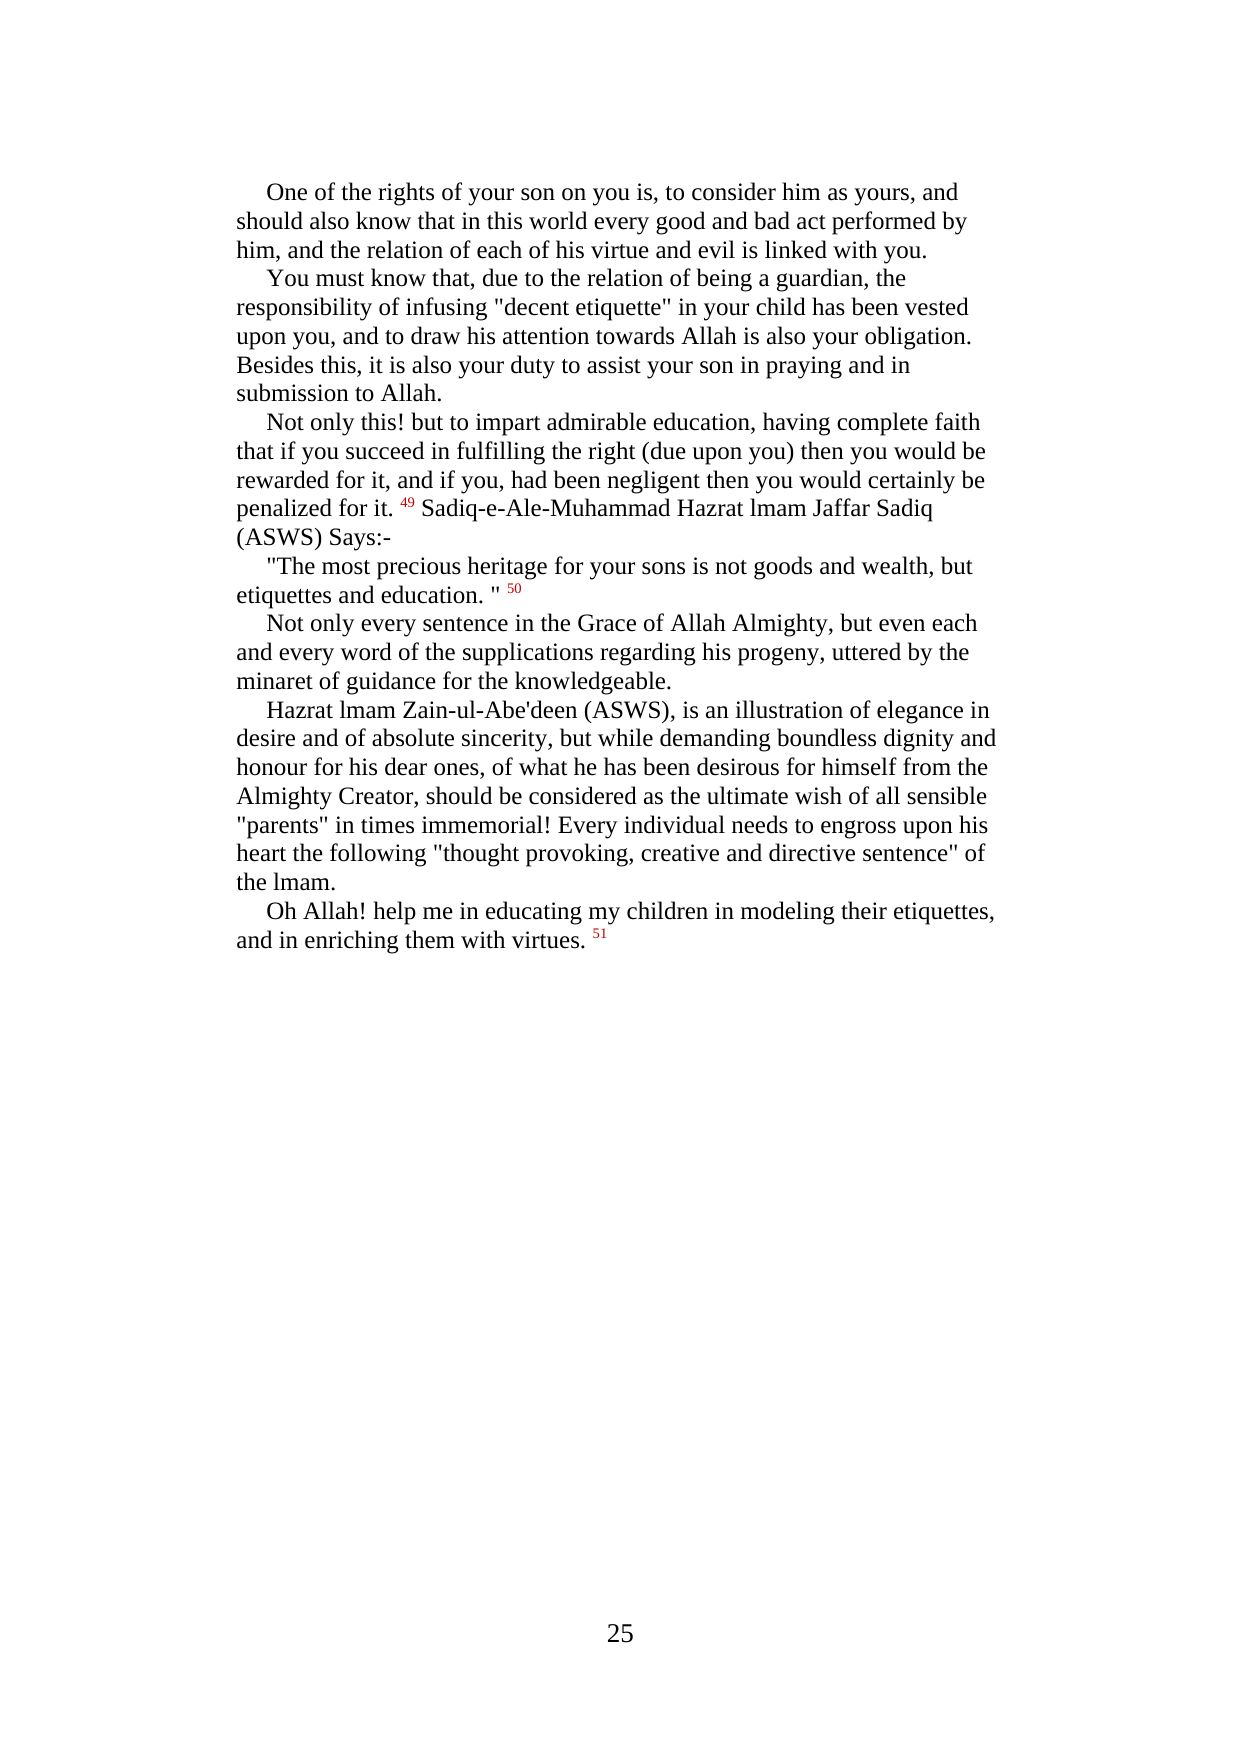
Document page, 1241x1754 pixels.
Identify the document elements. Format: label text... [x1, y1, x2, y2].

text Not only this! but to impart admirable education, having complete faith that if you succeed in fulfilling the right (due upon you) then you would be rewarded for it, and if you, had been negligent then you would certainly be penalized for it. 49 Sadiq-e-Ale-Muhammad Hazrat lmam Jaffar Sadiq (ASWS) Says:- [236, 407, 1004, 551]
text "The most precious heritage for your sons is not goods and wealth, but etiquettes and education. " 50 [236, 551, 1004, 608]
text Oh Allah! help me in educating my children in modeling their etiquettes, and in enriching them with virtues. 51 [236, 896, 1004, 953]
text Hazrat lmam Zain-ul-Abe'deen (ASWS), is an illustration of elegance in desire and of absolute sincerity, but while demanding boundless dignity and honour for his dear ones, of what he has been desirous for himself from the Almighty Creator, should be considered as the ultimate wish of all sensible "parents" in times immemorial! Every individual needs to engross upon his heart the following "thought provoking, creative and directive sentence" of the lmam. [236, 695, 1004, 896]
text You must know that, due to the relation of being a guardian, the responsibility of infusing "decent etiquette" in your child has been vested upon you, and to draw his attention towards Allah is also your obligation. Besides this, it is also your duty to assist your son in praying and in submission to Allah. [236, 263, 1004, 407]
text Not only every sentence in the Grace of Allah Almighty, but even each and every word of the supplications regarding his progeny, uttered by the minaret of guidance for the knowledgeable. [236, 608, 1004, 695]
text One of the rights of your son on you is, to consider him as yours, and should also know that in this world every good and bad act performed by him, and the relation of each of his virtue and evil is linked with you. [236, 177, 1004, 263]
